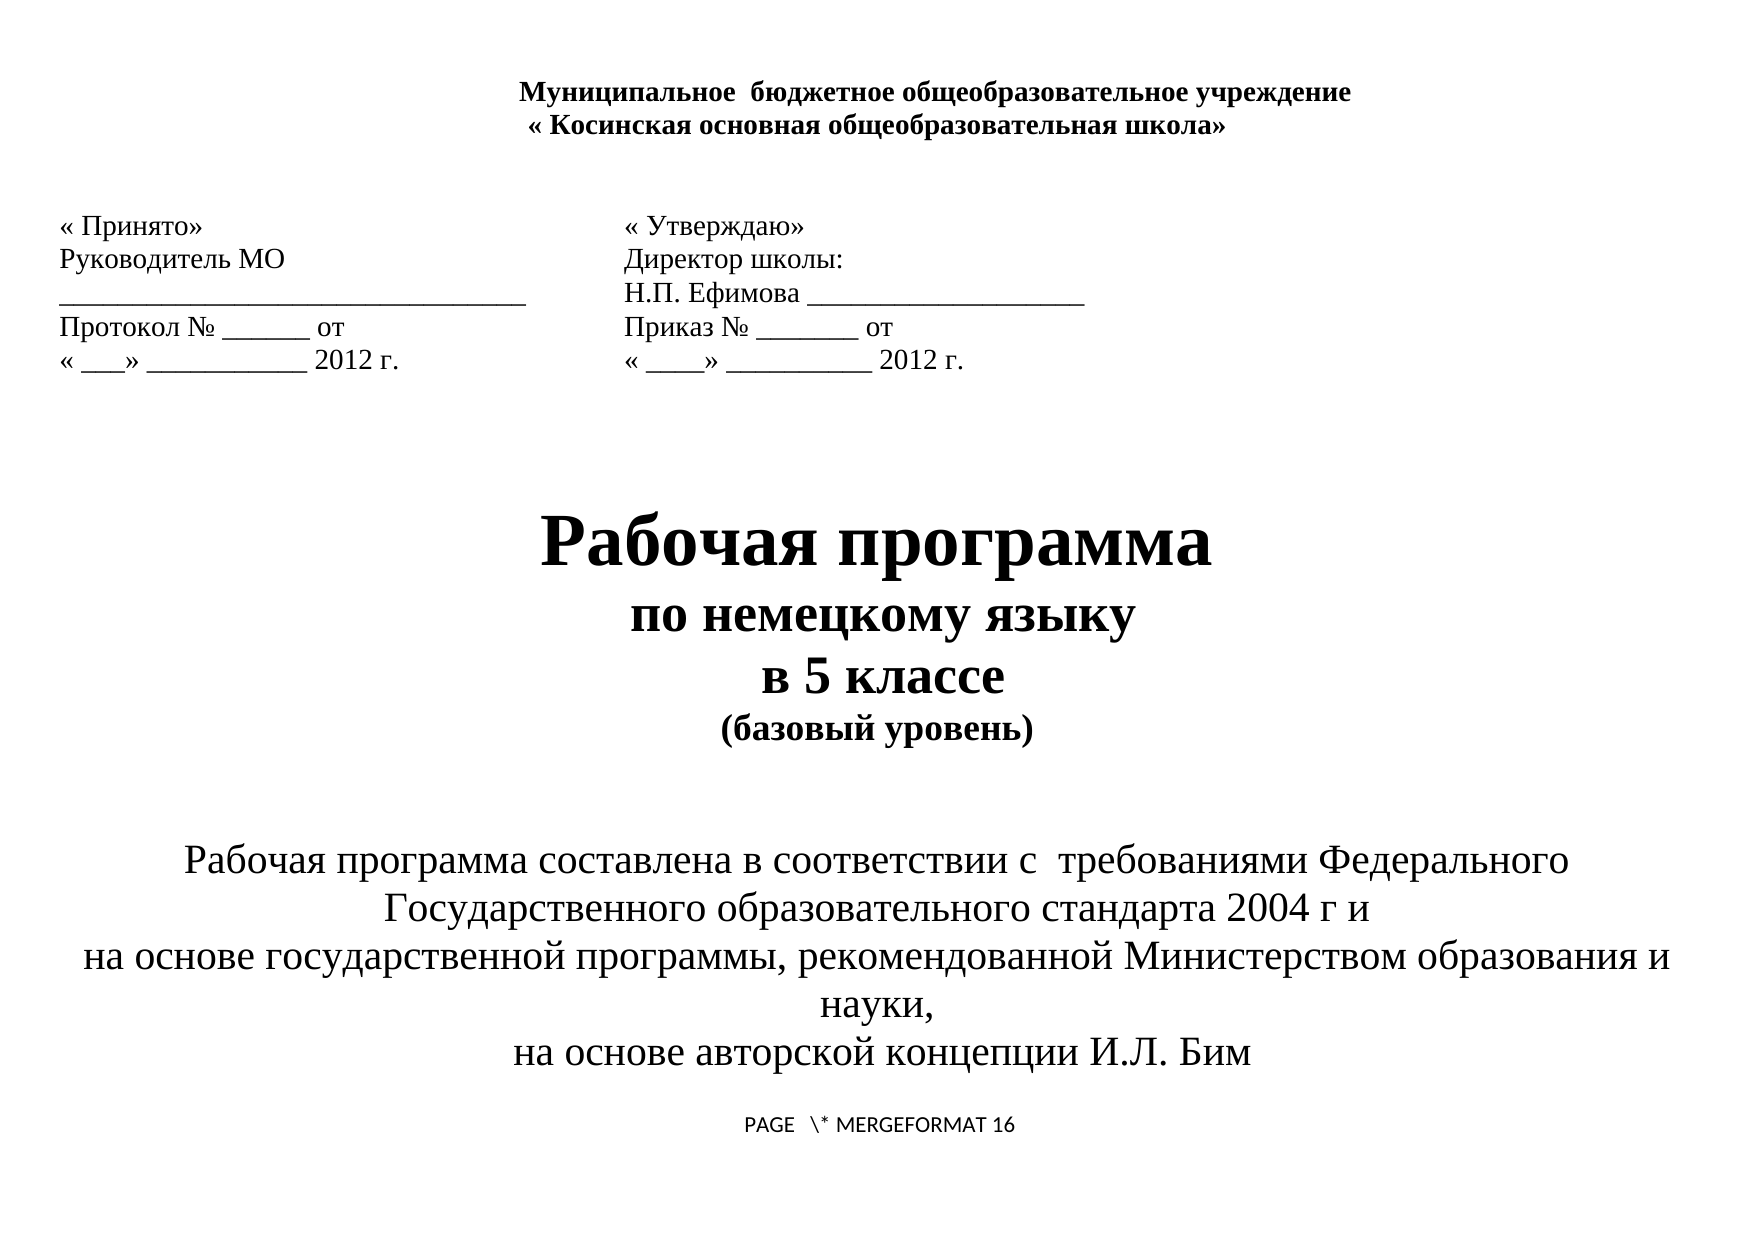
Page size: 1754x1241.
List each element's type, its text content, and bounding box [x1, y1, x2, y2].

text Рабочая программа [59, 495, 1695, 581]
text (базовый уровень) [59, 706, 1695, 749]
table_header « Принято» Руководитель МО ________________________________ Протокол № ______ от « ___» ___________ 2012 г. [48, 208, 613, 376]
text Рабочая программа составлена в соответствии с требованиями Федерального Государственного образовательного стандарта 2004 г и [59, 835, 1695, 931]
text « Косинская основная общеобразовательная школа» [59, 107, 1695, 141]
table_header « Утверждаю» Директор школы: Н.П. Ефимова ___________________ Приказ № _______ от « ____» __________ 2012 г. [613, 208, 1178, 376]
text на основе государственной программы, рекомендованной Министерством образования и науки, [59, 931, 1695, 1027]
text в 5 классе [59, 643, 1695, 706]
text по немецкому языку [59, 581, 1695, 643]
text Муниципальное бюджетное общеобразовательное учреждение [59, 74, 1695, 107]
text на основе авторской концепции И.Л. Бим [59, 1027, 1695, 1074]
